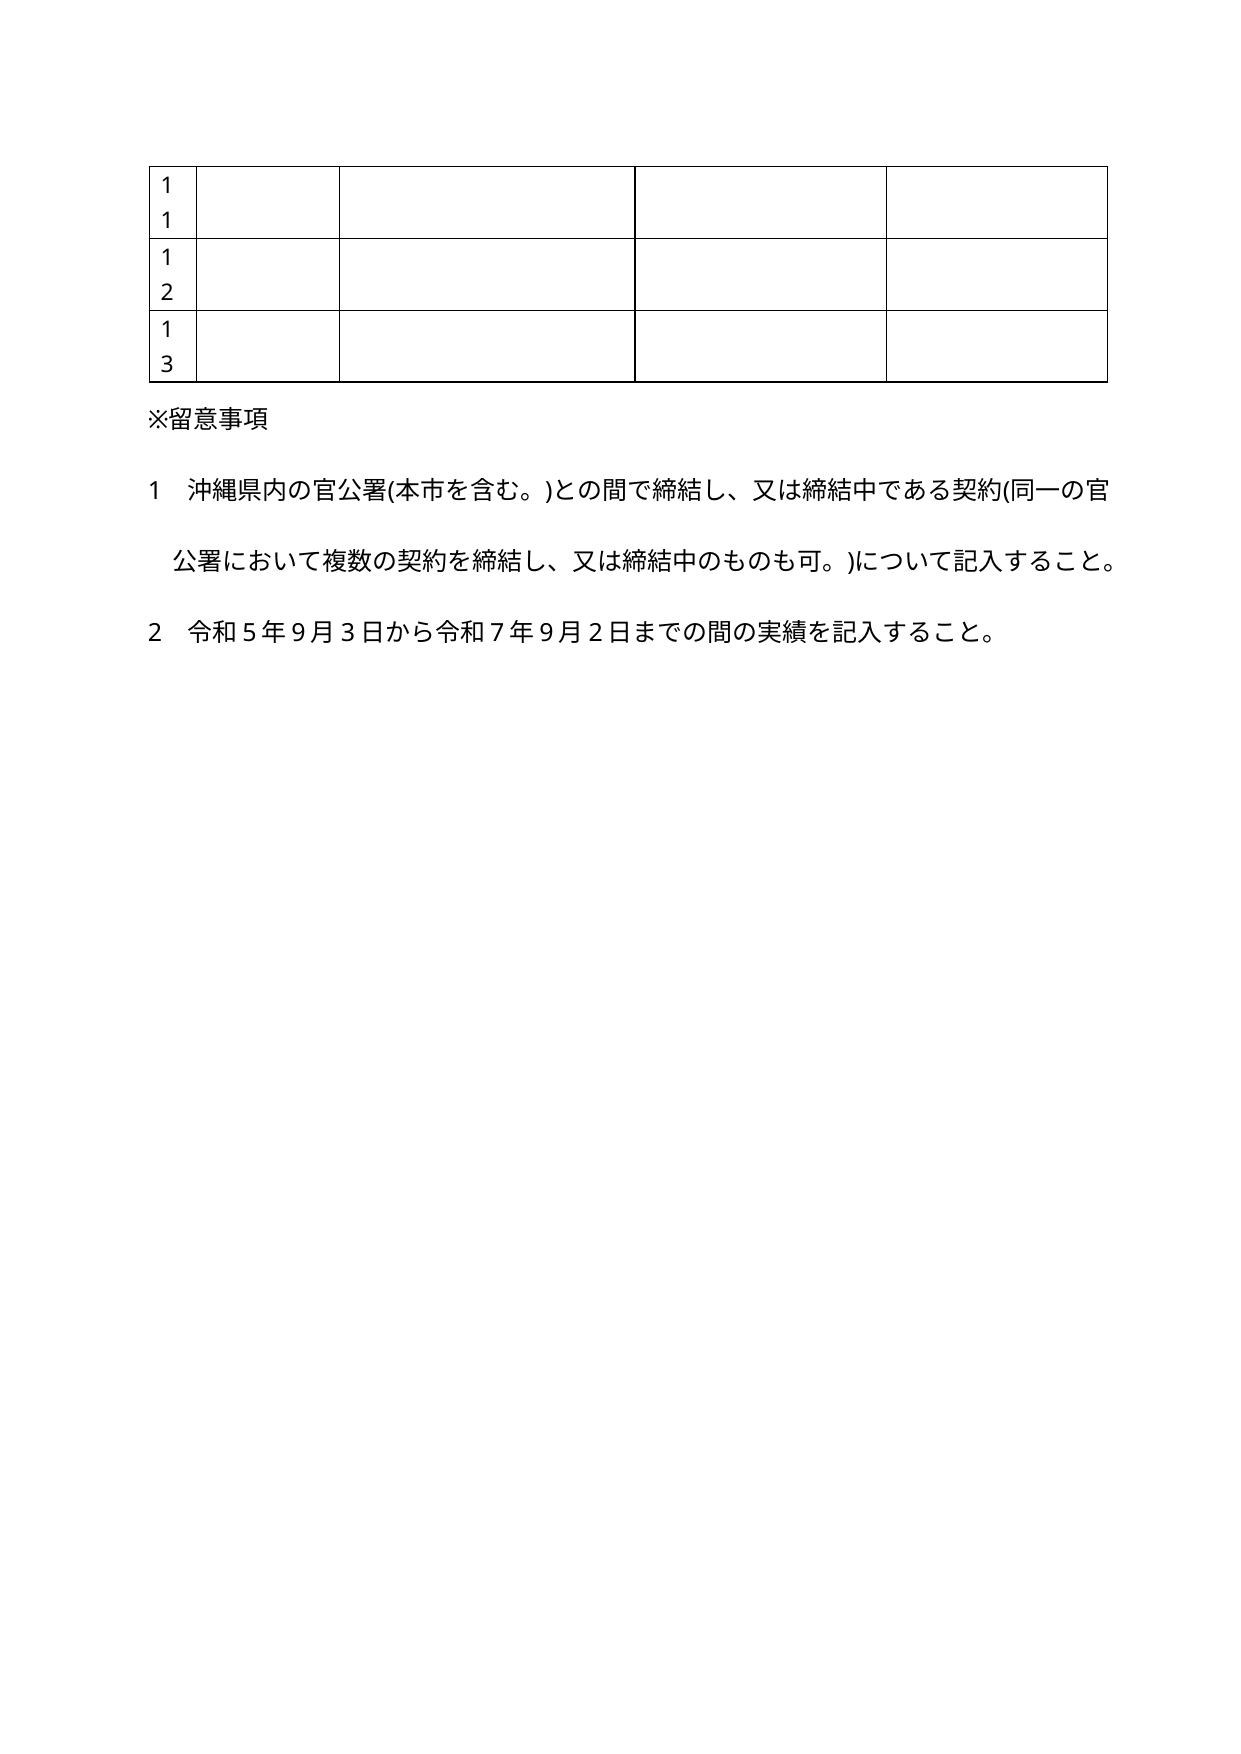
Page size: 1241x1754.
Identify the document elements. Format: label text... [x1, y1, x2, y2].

table_cell [887, 239, 1107, 309]
text 1 沖縄県内の官公署(本市を含む。)との間で締結し、又は締結中である契約(同一の官公署において複数の契約を締結し、又は締結中のものも可。)について記入すること。 [148, 453, 1110, 595]
table_cell [340, 167, 634, 238]
text ※留意事項 [148, 382, 1110, 453]
table_cell [887, 167, 1107, 238]
table_cell [197, 239, 339, 309]
table_cell [340, 239, 634, 309]
table_cell 12 [150, 239, 196, 309]
table_cell [636, 167, 886, 238]
text 2 令和5年9月3日から令和7年9月2日までの間の実績を記入すること。 [148, 595, 1110, 666]
table_cell [636, 239, 886, 309]
table_cell [887, 311, 1107, 381]
table_cell 11 [150, 167, 196, 238]
table_cell [636, 311, 886, 381]
table_cell [197, 311, 339, 381]
table_cell 13 [150, 311, 196, 381]
table_cell [340, 311, 634, 381]
table_cell [197, 167, 339, 238]
